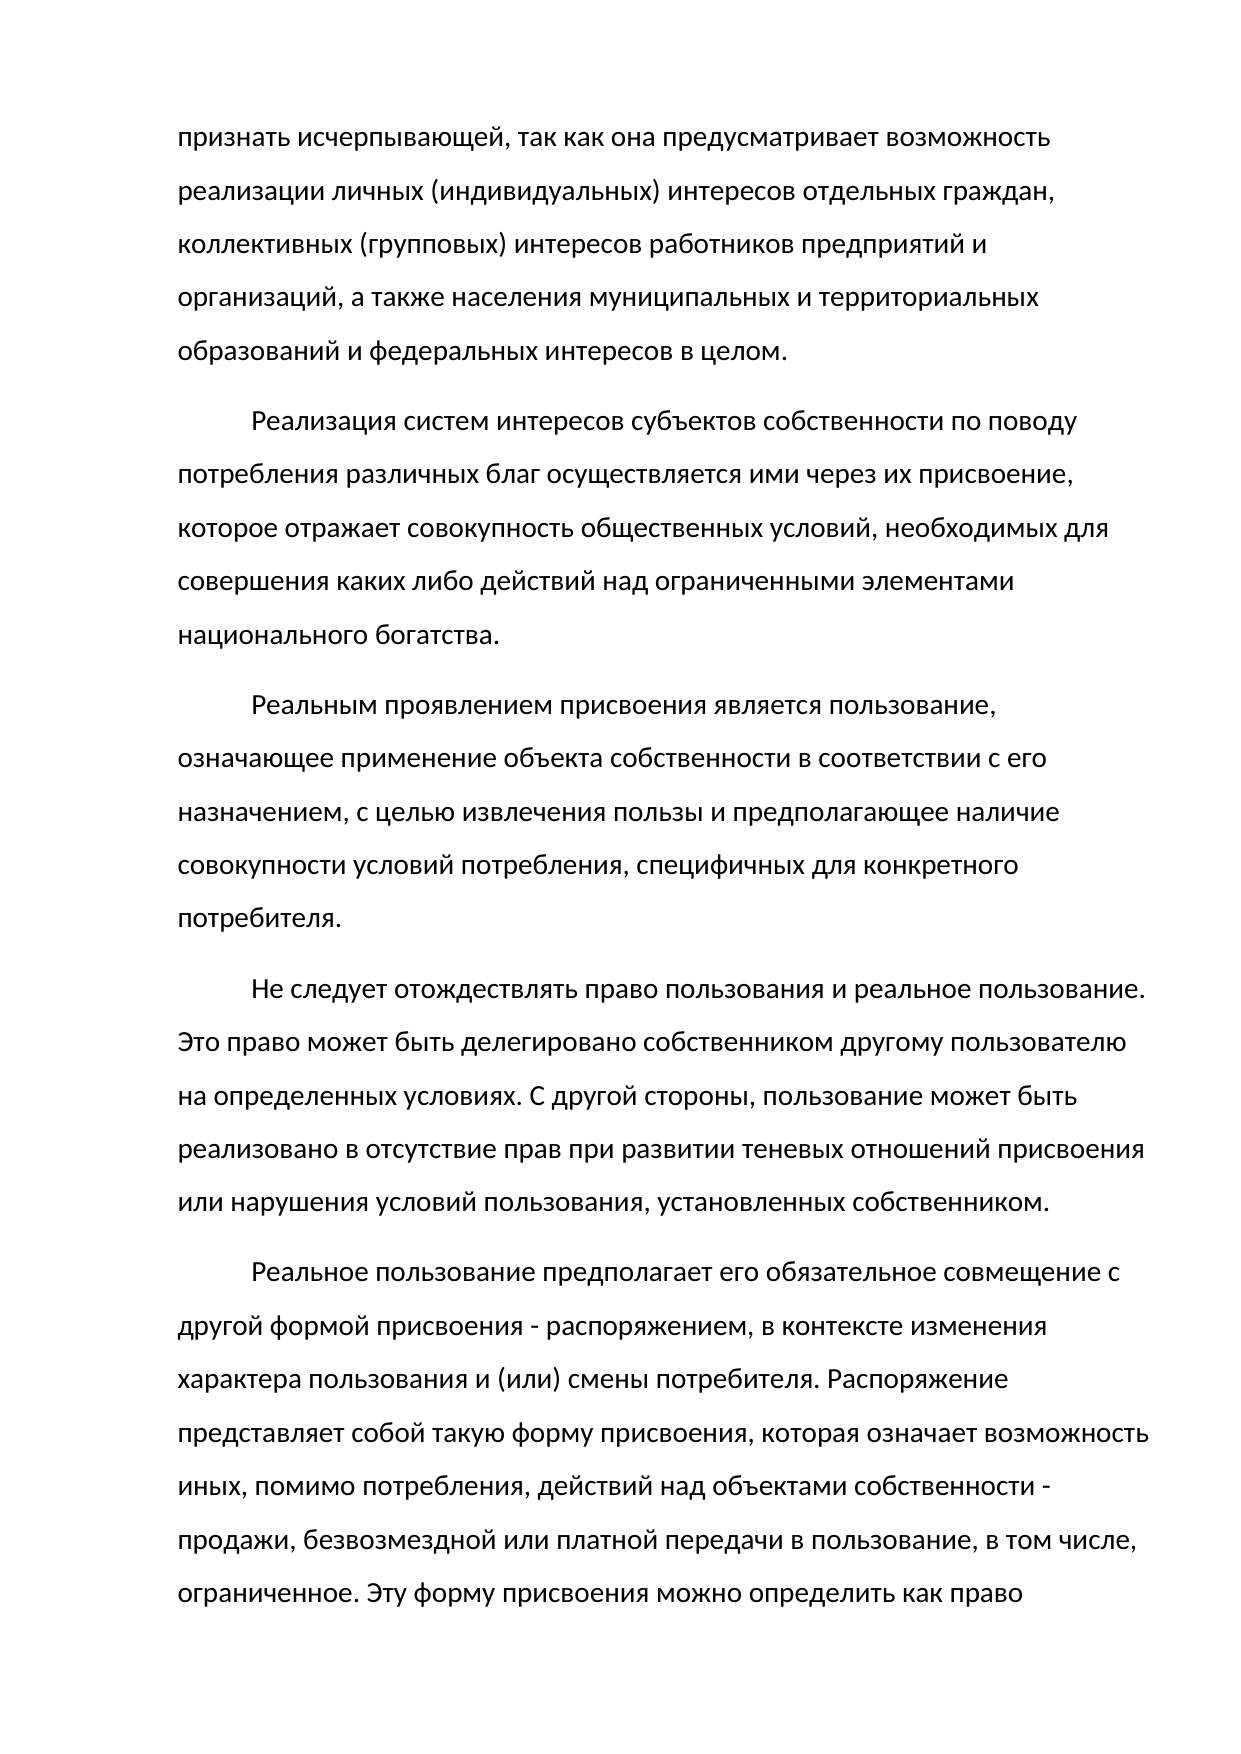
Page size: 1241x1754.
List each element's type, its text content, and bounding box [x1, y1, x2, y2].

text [177, 1253, 1152, 1610]
text Реальным проявлением присвоения является пользование, означающее применение объекта собственности в соответствии с его назначением, с целью извлечения пользы и предполагающее наличие совокупности условий потребления, специфичных для конкретного потребителя. [177, 686, 1152, 935]
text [177, 118, 1152, 367]
text Не следует отождествлять право пользования и реальное пользование. Это право может быть делегировано собственником другому пользователю на определенных условиях. С другой стороны, пользование может быть реализовано в отсутствие прав при развитии теневых отношений присвоения или нарушения условий пользования, установленных собственником. [177, 970, 1152, 1219]
text Реализация систем интересов субъектов собственности по поводу потребления различных благ осуществляется ими через их присвоение, которое отражает совокупность общественных условий, необходимых для совершения каких либо действий над ограниченными элементами национального богатства. [177, 402, 1152, 651]
